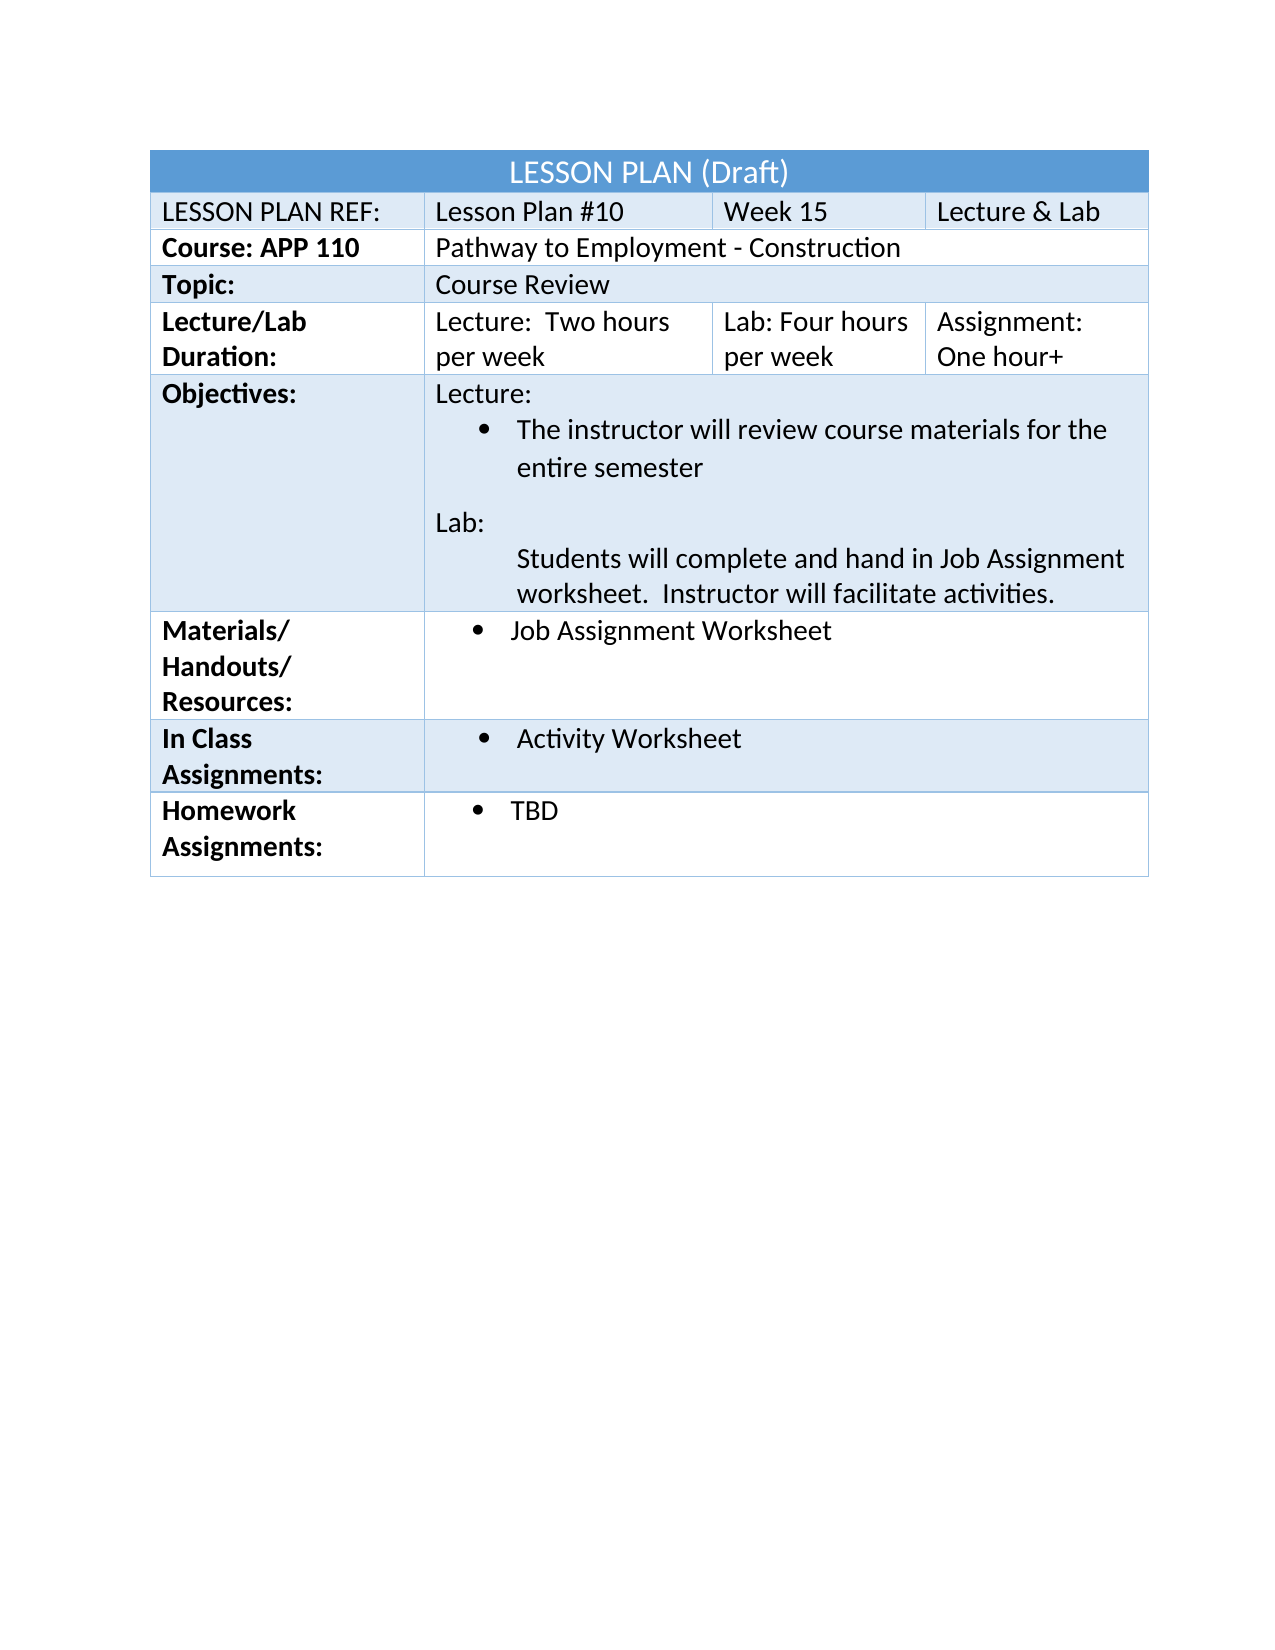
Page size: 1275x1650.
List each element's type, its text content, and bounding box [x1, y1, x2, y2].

table_cell Assignment: One hour+ [926, 303, 1148, 374]
table_cell Pathway to Employment - Construction [425, 230, 1148, 265]
table_cell Lesson Plan #10 [425, 193, 712, 228]
table_cell Job Assignment Worksheet [425, 612, 1148, 719]
table_cell Week 15 [713, 193, 925, 228]
table_cell Lecture/Lab Duration: [151, 303, 424, 374]
table_cell Course: APP 110 [151, 230, 424, 265]
table_cell TBD [425, 793, 1148, 876]
table_cell Objectives: [151, 375, 424, 611]
table_cell Lecture: Two hours per week [425, 303, 712, 374]
table_cell LESSON PLAN REF: [151, 193, 424, 228]
table_cell Lecture: The instructor will review course materials for the entire semester Lab: Students will complete and hand in Job Assignment worksheet. Instructor will facilitate activities. [425, 375, 1148, 611]
table_cell Lecture & Lab [926, 193, 1148, 228]
table_cell Topic: [151, 266, 424, 302]
table_cell Materials/Handouts/Resources: [151, 612, 424, 719]
table_cell Course Review [425, 266, 1148, 302]
table_cell Activity Worksheet [425, 720, 1148, 791]
table_cell Homework Assignments: [151, 793, 424, 876]
table_cell Lab: Four hours per week [713, 303, 925, 374]
table_cell In Class Assignments: [151, 720, 424, 791]
table_header LESSON PLAN (Draft) [151, 151, 1148, 192]
